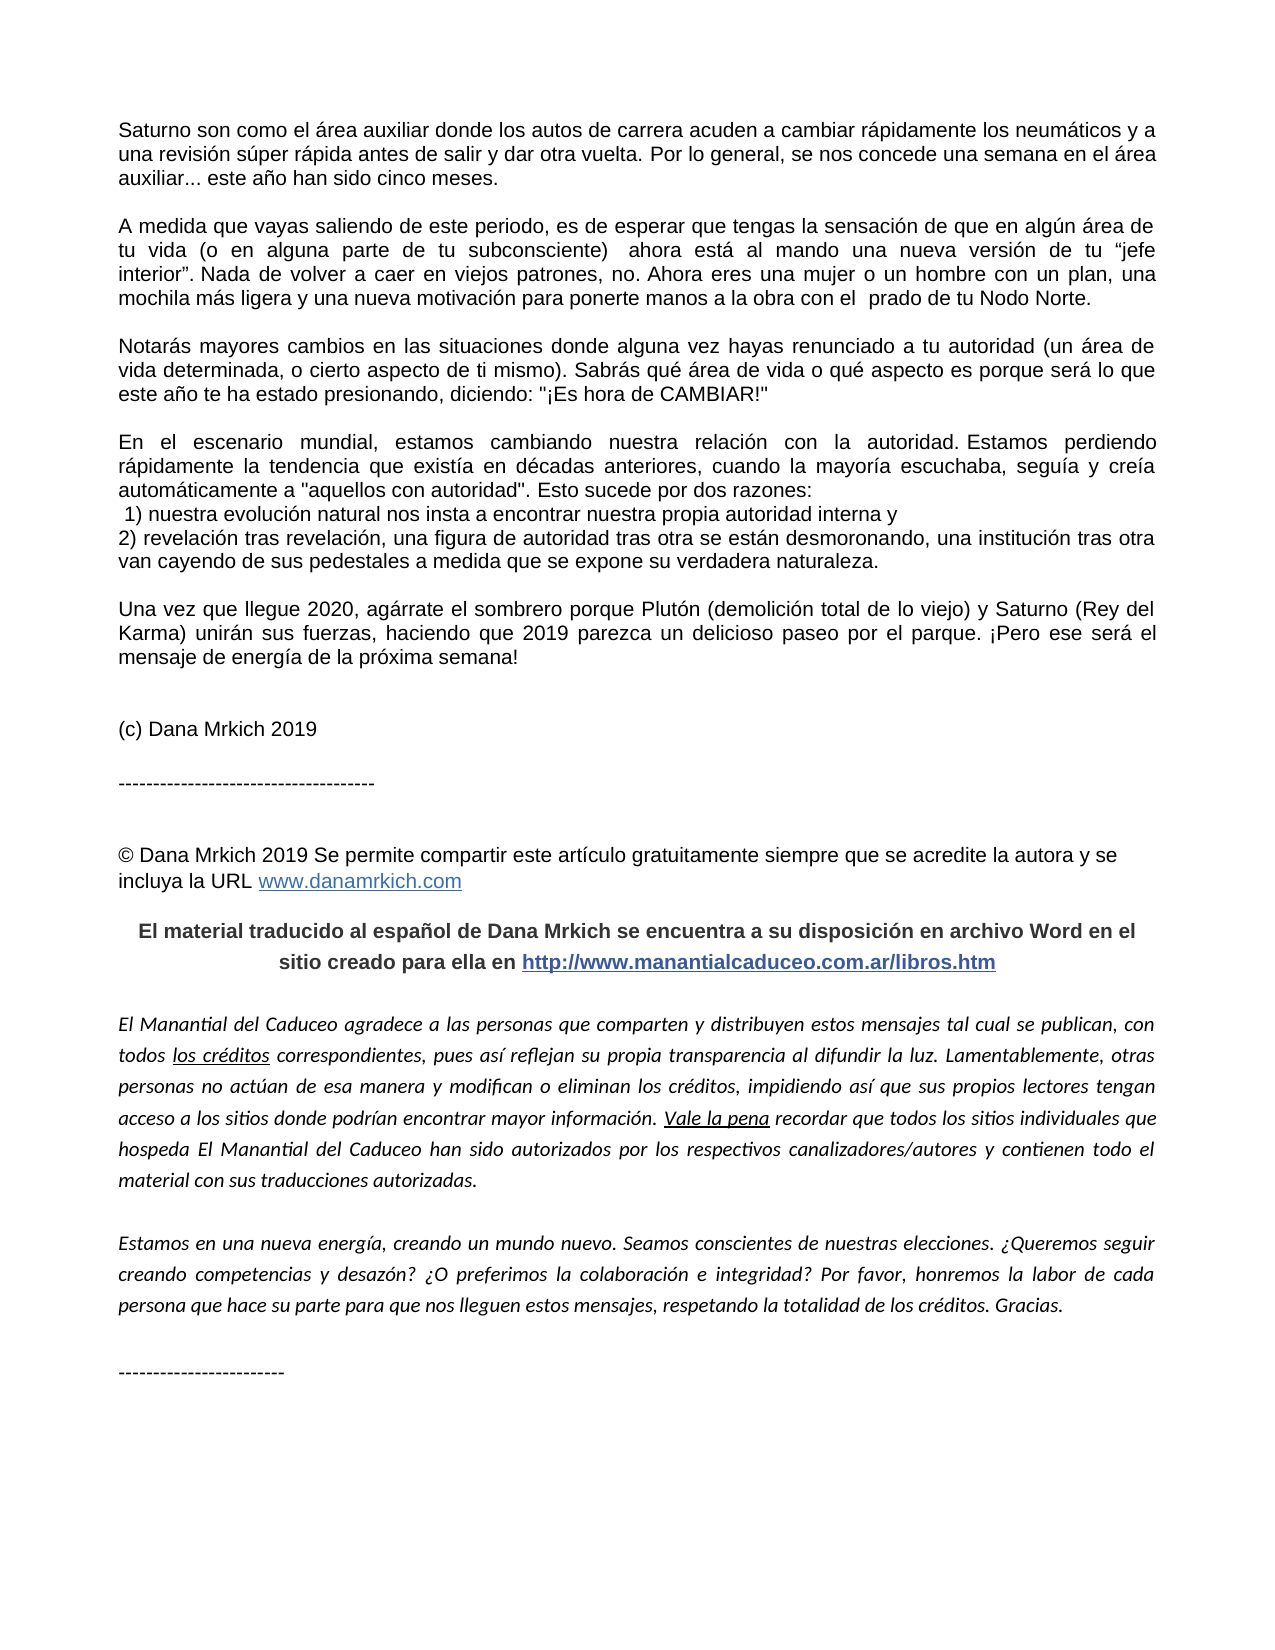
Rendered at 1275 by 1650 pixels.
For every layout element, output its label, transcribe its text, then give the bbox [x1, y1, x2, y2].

text ------------------------------------- [118, 771, 1157, 795]
text © Dana Mrkich 2019 Se permite compartir este artículo gratuitamente siempre que se acredite la autora y se incluya la URL www.danamrkich.com [118, 843, 1157, 893]
text 1) nuestra evolución natural nos insta a encontrar nuestra propia autoridad interna y [118, 501, 1157, 525]
text Estamos en una nueva energía, creando un mundo nuevo. Seamos conscientes de nuestras elecciones. ¿Queremos seguir creando competencias y desazón? ¿O preferimos la colaboración e integridad? Por favor, honremos la labor de cada persona que hace su parte para que nos lleguen estos mensajes, respetando la totalidad de los créditos. Gracias. [118, 1224, 1157, 1318]
text El Manantial del Caduceo agradece a las personas que comparten y distribuyen estos mensajes tal cual se publican, con todos los créditos correspondientes, pues así reflejan su propia transparencia al difundir la luz. Lamentablemente, otras personas no actúan de esa manera y modifican o eliminan los créditos, impidiendo así que sus propios lectores tengan acceso a los sitios donde podrían encontrar mayor información. Vale la pena recordar que todos los sitios individuales que hospeda El Manantial del Caduceo han sido autorizados por los respectivos canalizadores/autores y contienen todo el material con sus traducciones autorizadas. [118, 1005, 1157, 1193]
text El material traducido al español de Dana Mrkich se encuentra a su disposición en archivo Word en el sitio creado para ella en http://www.manantialcaduceo.com.ar/libros.htm [118, 911, 1157, 974]
text 2) revelación tras revelación, una figura de autoridad tras otra se están desmoronando, una institución tras otra van cayendo de sus pedestales a medida que se expone su verdadera naturaleza. [118, 525, 1157, 573]
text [118, 118, 1157, 190]
text ------------------------ [118, 1360, 1157, 1384]
text (c) Dana Mrkich 2019 [118, 717, 1157, 741]
text Notarás mayores cambios en las situaciones donde alguna vez hayas renunciado a tu autoridad (un área de vida determinada, o cierto aspecto de ti mismo). Sabrás qué área de vida o qué aspecto es porque será lo que este año te ha estado presionando, diciendo: "¡Es hora de CAMBIAR!" [118, 334, 1157, 406]
text En el escenario mundial, estamos cambiando nuestra relación con la autoridad. Estamos perdiendo rápidamente la tendencia que existía en décadas anteriores, cuando la mayoría escuchaba, seguía y creía automáticamente a "aquellos con autoridad". Esto sucede por dos razones: [118, 429, 1157, 501]
text A medida que vayas saliendo de este periodo, es de esperar que tengas la sensación de que en algún área de tu vida (o en alguna parte de tu subconsciente) ahora está al mando una nueva versión de tu “jefe interior”. Nada de volver a caer en viejos patrones, no. Ahora eres una mujer o un hombre con un plan, una mochila más ligera y una nueva motivación para ponerte manos a la obra con el prado de tu Nodo Norte. [118, 214, 1157, 310]
text Una vez que llegue 2020, agárrate el sombrero porque Plutón (demolición total de lo viejo) y Saturno (Rey del Karma) unirán sus fuerzas, haciendo que 2019 parezca un delicioso paseo por el parque. ¡Pero ese será el mensaje de energía de la próxima semana! [118, 597, 1157, 669]
